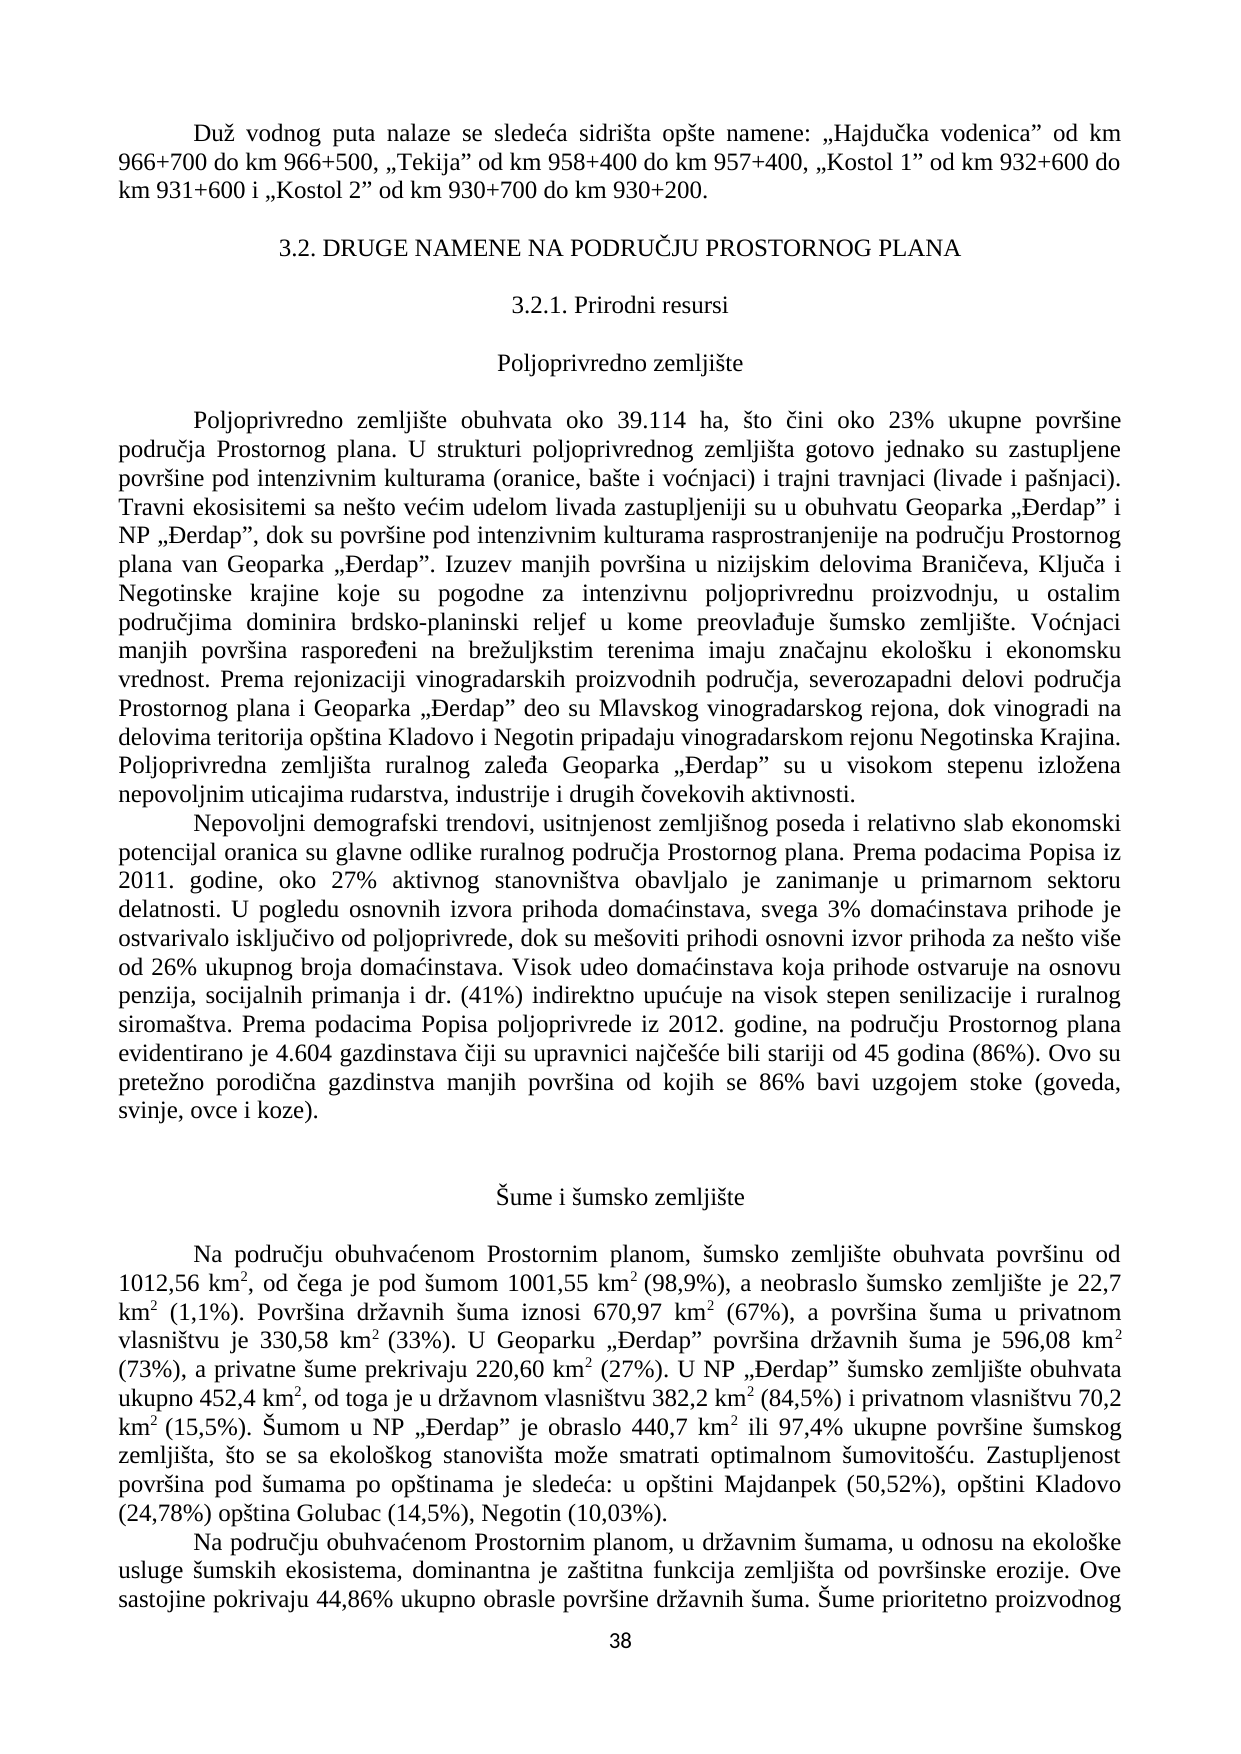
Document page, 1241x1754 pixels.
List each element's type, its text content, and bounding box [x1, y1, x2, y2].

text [118, 1527, 1122, 1613]
text Na području obuhvaćenom Prostornim planom, šumsko zemljište obuhvata površinu od 1012,56 km2, od čega je pod šumom 1001,55 km2 (98,9%), a neobraslo šumsko zemljište je 22,7 km2 (1,1%). Površina državnih šuma iznosi 670,97 km2 (67%), a površina šuma u privatnom vlasništvu je 330,58 km2 (33%). U Geoparku „Đerdap” površina državnih šuma je 596,08 km2 (73%), a privatne šume prekrivaju 220,60 km2 (27%). U NP „Đerdap” šumsko zemljište obuhvata ukupno 452,4 km2, od toga je u državnom vlasništvu 382,2 km2 (84,5%) i privatnom vlasništvu 70,2 km2 (15,5%). Šumom u NP „Đerdap” je obraslo 440,7 km2 ili 97,4% ukupne površine šumskog zemljišta, što se sa ekološkog stanovišta može smatrati optimalnom šumovitošću. Zastupljenost površina pod šumama po opštinama je sledeća: u opštini Majdanpek (50,52%), opštini Kladovo (24,78%) opština Golubac (14,5%), Negotin (10,03%). [118, 1239, 1122, 1527]
text Duž vodnog puta nalaze se sledeća sidrišta opšte namene: „Hajdučka vodenica” od km 966+700 do km 966+500, „Tekija” od km 958+400 do km 957+400, „Kostol 1” od km 932+600 do km 931+600 i „Kostol 2” od km 930+700 do km 930+200. [118, 118, 1122, 204]
text Poljoprivredno zemljište [118, 348, 1122, 377]
text Poljoprivredno zemljište obuhvata oko 39.114 ha, što čini oko 23% ukupne površine područja Prostornog plana. U strukturi poljoprivrednog zemljišta gotovo jednako su zastupljene površine pod intenzivnim kulturama (oranice, bašte i voćnjaci) i trajni travnjaci (livade i pašnjaci). Travni ekosisitemi sa nešto većim udelom livada zastupljeniji su u obuhvatu Geoparka „Đerdap” i NP „Đerdap”, dok su površine pod intenzivnim kulturama rasprostranjenije na području Prostornog plana van Geoparka „Đerdap”. Izuzev manjih površina u nizijskim delovima Braničeva, Ključa i Negotinske krajine koje su pogodne za intenzivnu poljoprivrednu proizvodnju, u ostalim područjima dominira brdsko-planinski reljef u kome preovlađuje šumsko zemljište. Voćnjaci manjih površina raspoređeni na brežuljkstim terenima imaju značajnu ekološku i ekonomsku vrednost. Prema rejonizaciji vinogradarskih proizvodnih područja, severozapadni delovi područja Prostornog plana i Geoparka „Đerdap” deo su Mlavskog vinogradarskog rejona, dok vinogradi na delovima teritorija opština Kladovo i Negotin pripadaju vinogradarskom rejonu Negotinska Krajina. Poljoprivredna zemljišta ruralnog zaleđa Geoparka „Đerdap” su u visokom stepenu izložena nepovoljnim uticajima rudarstva, industrije i drugih čovekovih aktivnosti. [118, 406, 1122, 808]
text Nepovoljni demografski trendovi, usitnjenost zemljišnog poseda i relativno slab ekonomski potencijal oranica su glavne odlike ruralnog područja Prostornog plana. Prema podacima Popisa iz 2011. godine, oko 27% aktivnog stanovništva obavljalo je zanimanje u primarnom sektoru delatnosti. U pogledu osnovnih izvora prihoda domaćinstava, svega 3% domaćinstava prihode je ostvarivalo isključivo od poljoprivrede, dok su mešoviti prihodi osnovni izvor prihoda za nešto više od 26% ukupnog broja domaćinstava. Visok udeo domaćinstava koja prihode ostvaruje na osnovu penzija, socijalnih primanja i dr. (41%) indirektno upućuje na visok stepen senilizacije i ruralnog siromaštva. Prema podacima Popisa poljoprivrede iz 2012. godine, na području Prostornog plana evidentirano je 4.604 gazdinstava čiji su upravnici najčešće bili stariji od 45 godina (86%). Ovo su pretežno porodična gazdinstva manjih površina od kojih se 86% bavi uzgojem stoke (goveda, svinje, ovce i koze). [118, 808, 1122, 1124]
subtitle 3.2. DRUGE NAMENE NA PODRUČJU PROSTORNOG PLANA [118, 233, 1122, 262]
text Šume i šumsko zemljište [118, 1182, 1122, 1211]
subtitle 3.2.1. Prirodni resursi [118, 291, 1122, 319]
